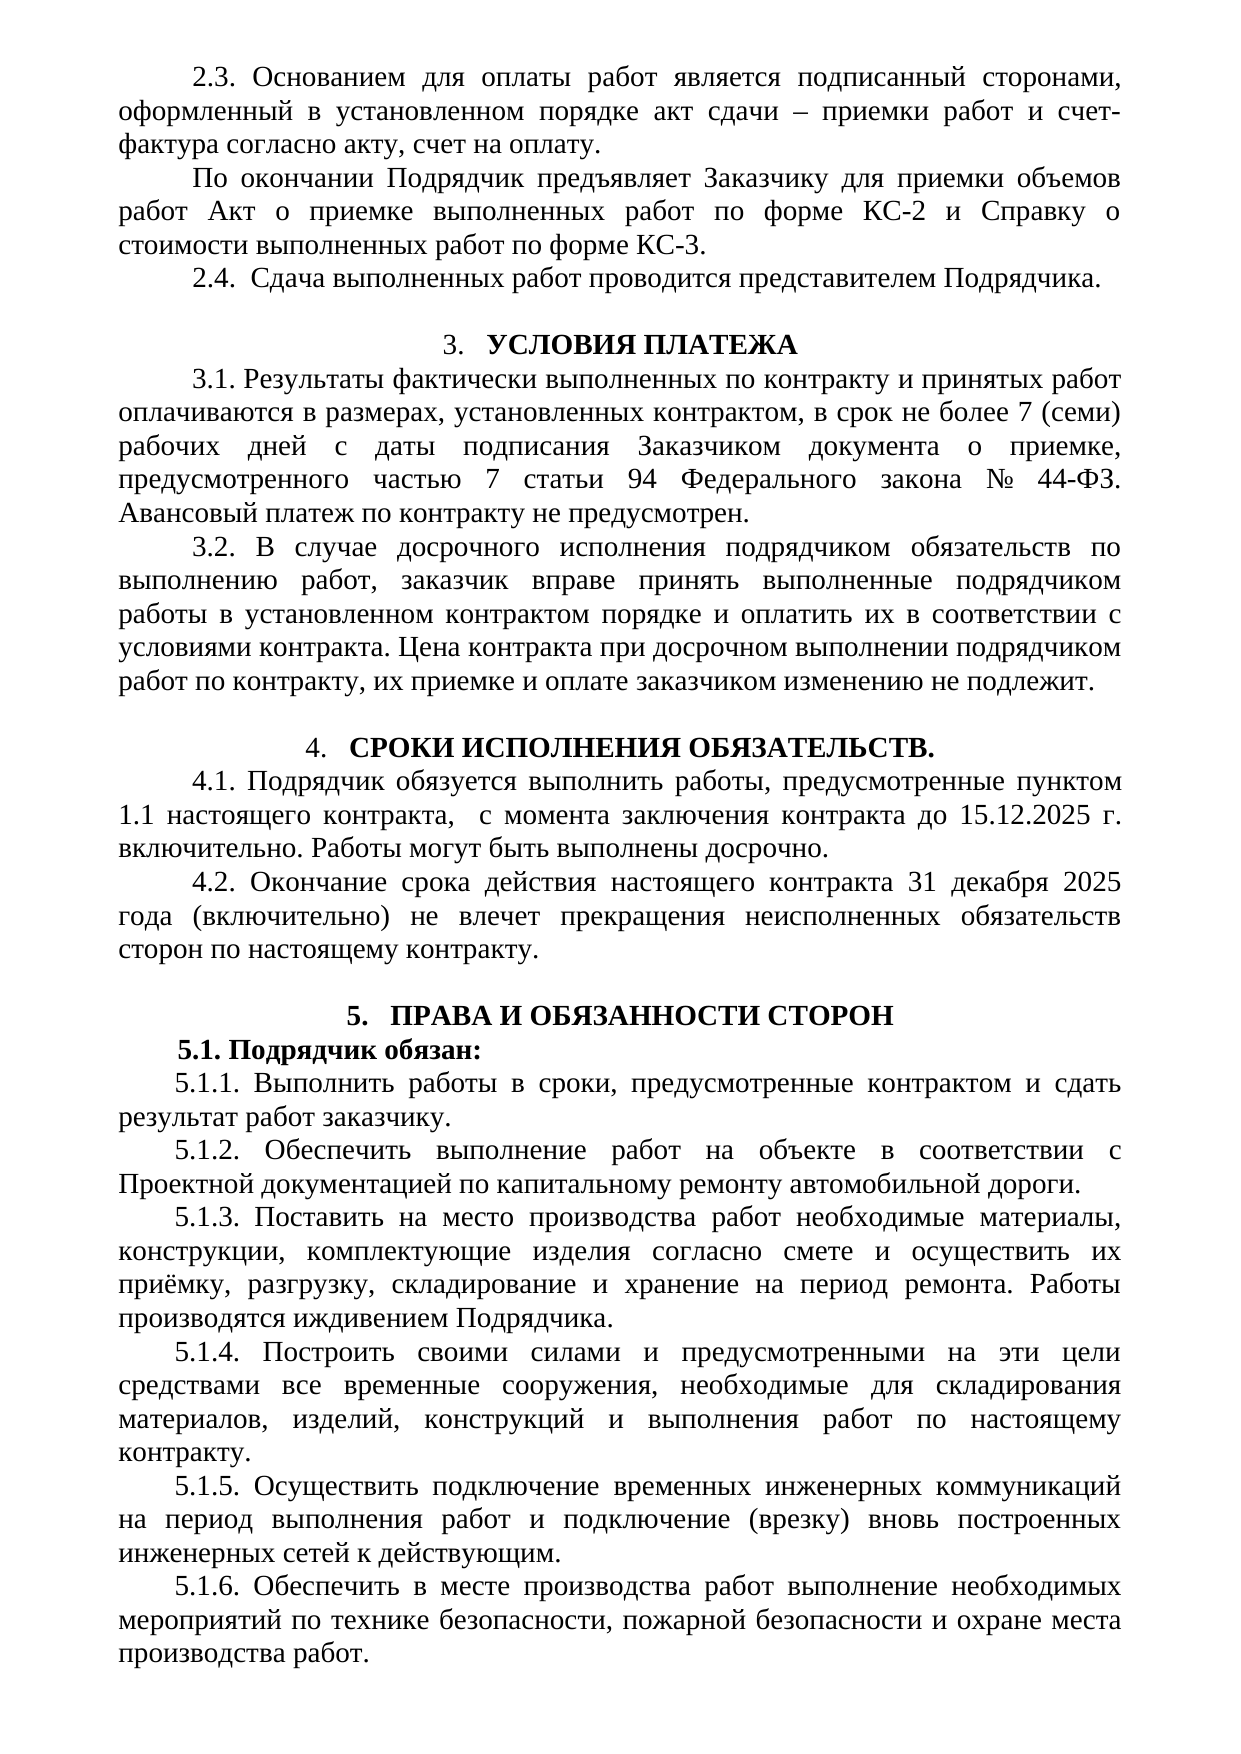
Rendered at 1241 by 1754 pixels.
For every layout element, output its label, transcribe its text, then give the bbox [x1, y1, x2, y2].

text 5.1.6. Обеспечить в месте производства работ выполнение необходимых мероприятий по технике безопасности, пожарной безопасности и охране места производства работ. [118, 1568, 1122, 1669]
text 4.2. Окончание срока действия настоящего контракта 31 декабря 2025 года (включительно) не влечет прекращения неисполненных обязательств сторон по настоящему контракту. [118, 864, 1122, 965]
text 4.1. Подрядчик обязуется выполнить работы, предусмотренные пунктом 1.1 настоящего контракта, с момента заключения контракта до 15.12.2025 г. включительно. Работы могут быть выполнены досрочно. [118, 763, 1123, 864]
text 5.1.3. Поставить на место производства работ необходимые материалы, конструкции, комплектующие изделия согласно смете и осуществить их приёмку, разгрузку, складирование и хранение на период ремонта. Работы производятся иждивением Подрядчика. [118, 1199, 1122, 1334]
text 5.1.1. Выполнить работы в сроки, предусмотренные контрактом и сдать результат работ заказчику. [118, 1065, 1122, 1132]
text По окончании Подрядчик предъявляет Заказчику для приемки объемов работ Акт о приемке выполненных работ по форме КС-2 и Справку о стоимости выполненных работ по форме КС-3. [118, 160, 1122, 260]
list ПРАВА И ОБЯЗАННОСТИ СТОРОН [118, 998, 1122, 1032]
text 5.1.2. Обеспечить выполнение работ на объекте в соответствии с Проектной документацией по капитальному ремонту автомобильной дороги. [118, 1132, 1122, 1199]
text 5.1.4. Построить своими силами и предусмотренными на эти цели средствами все временные сооружения, необходимые для складирования материалов, изделий, конструкций и выполнения работ по настоящему контракту. [118, 1334, 1122, 1468]
text 2.4. Сдача выполненных работ проводится представителем Подрядчика. [118, 260, 1122, 294]
text 5.1. Подрядчик обязан: [118, 1032, 1122, 1065]
text 5.1.5. Осуществить подключение временных инженерных коммуникаций на период выполнения работ и подключение (врезку) вновь построенных инженерных сетей к действующим. [118, 1468, 1122, 1568]
text 3.2. В случае досрочного исполнения подрядчиком обязательств по выполнению работ, заказчик вправе принять выполненные подрядчиком работы в установленном контрактом порядке и оплатить их в соответствии с условиями контракта. Цена контракта при досрочном выполнении подрядчиком работ по контракту, их приемке и оплате заказчиком изменению не подлежит. [118, 529, 1122, 696]
list СРОКИ ИСПОЛНЕНИЯ ОБЯЗАТЕЛЬСТВ. [118, 730, 1122, 763]
list УСЛОВИЯ ПЛАТЕЖА [118, 327, 1122, 361]
text 2.3. Основанием для оплаты работ является подписанный сторонами, оформленный в установленном порядке акт сдачи – приемки работ и счет-фактура согласно акту, счет на оплату. [118, 59, 1122, 160]
text 3.1. Результаты фактически выполненных по контракту и принятых работ оплачиваются в размерах, установленных контрактом, в срок не более 7 (семи) рабочих дней с даты подписания Заказчиком документа о приемке, предусмотренного частью 7 статьи 94 Федерального закона № 44-ФЗ. Авансовый платеж по контракту не предусмотрен. [118, 361, 1122, 529]
